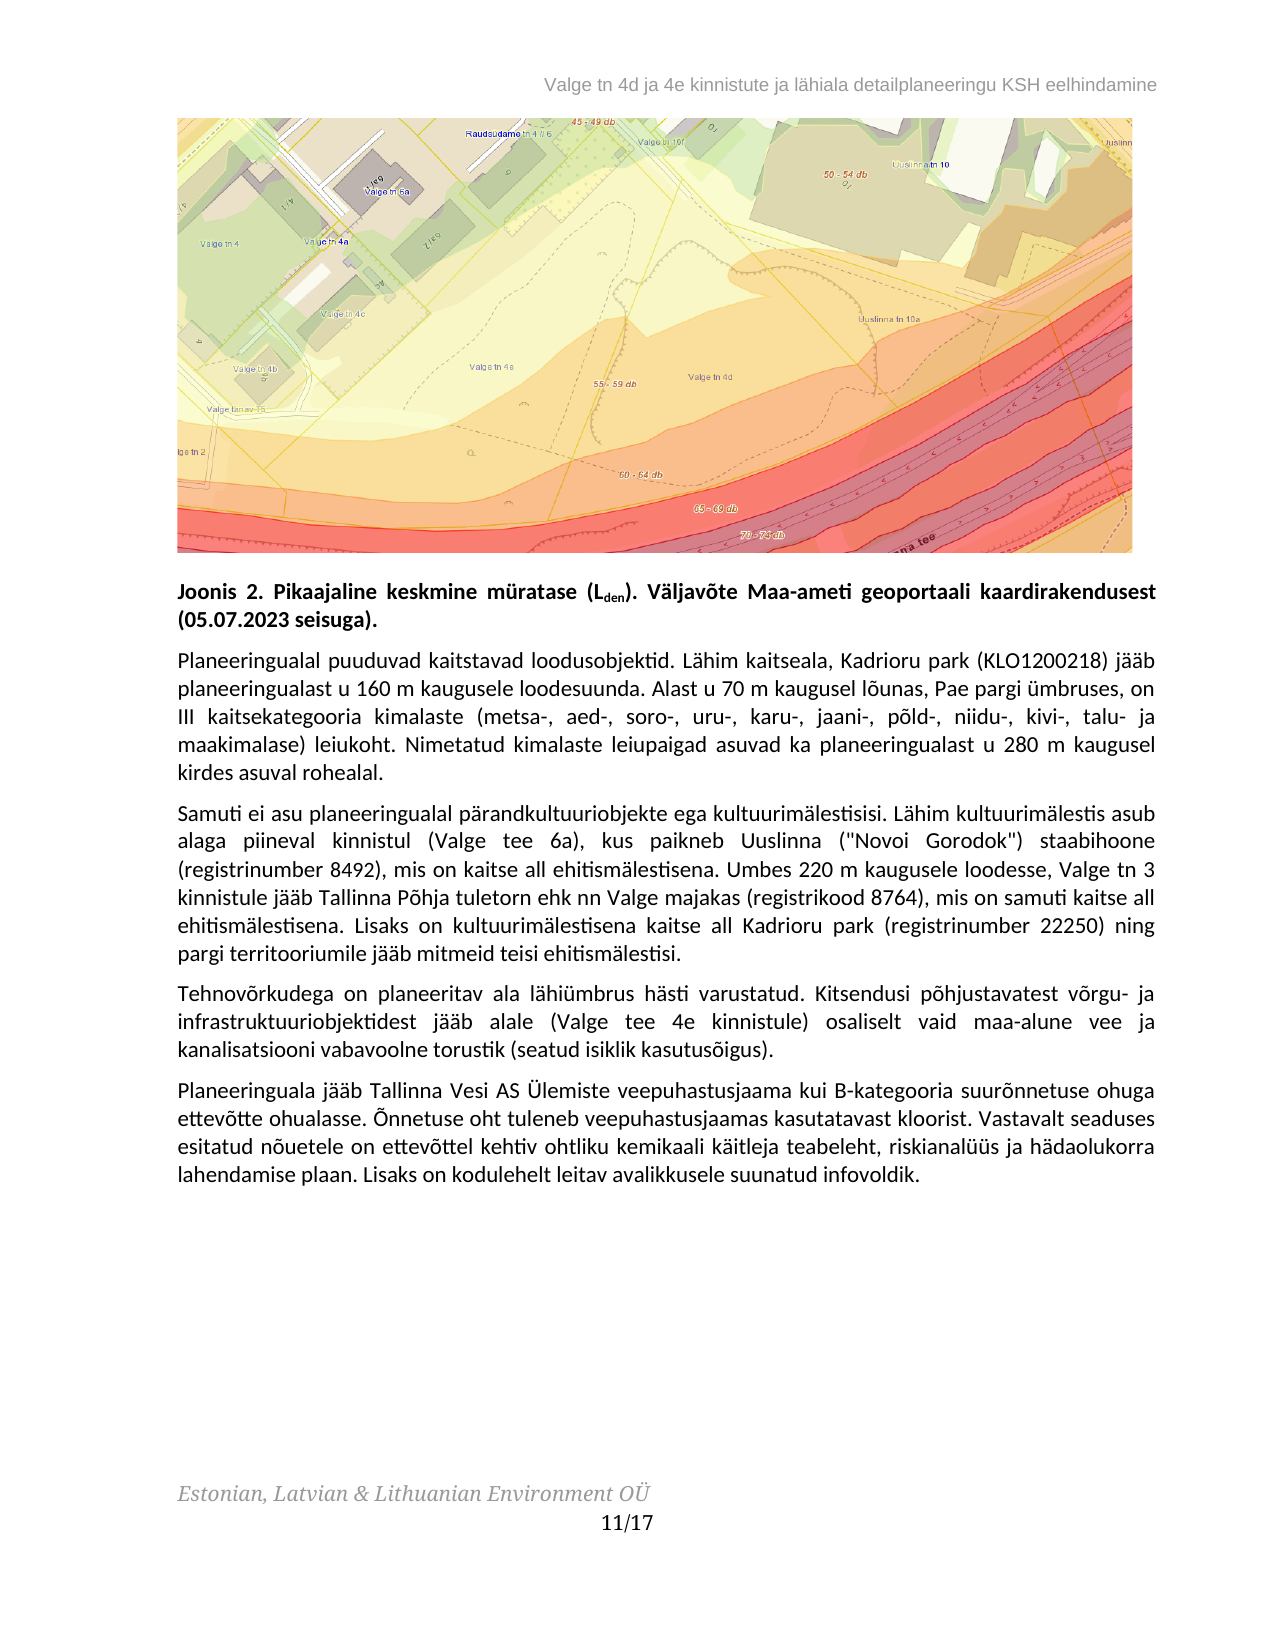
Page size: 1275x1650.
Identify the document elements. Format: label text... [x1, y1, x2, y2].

text Tehnovõrkudega on planeeritav ala lähiümbrus hästi varustatud. Kitsendusi põhjustavatest võrgu- ja infrastruktuuriobjektidest jääb alale (Valge tee 4e kinnistule) osaliselt vaid maa-alune vee ja kanalisatsiooni vabavoolne torustik (seatud isiklik kasutusõigus). [177, 979, 1157, 1063]
text Joonis 2. Pikaajaline keskmine müratase (Lden). Väljavõte Maa-ameti geoportaali kaardirakendusest (05.07.2023 seisuga). [177, 577, 1157, 633]
text Samuti ei asu planeeringualal pärandkultuuriobjekte ega kultuurimälestisisi. Lähim kultuurimälestis asub alaga piineval kinnistul (Valge tee 6a), kus paikneb Uuslinna ("Novoi Gorodok") staabihoone (registrinumber 8492), mis on kaitse all ehitismälestisena. Umbes 220 m kaugusele loodesse, Valge tn 3 kinnistule jääb Tallinna Põhja tuletorn ehk nn Valge majakas (registrikood 8764), mis on samuti kaitse all ehitismälestisena. Lisaks on kultuurimälestisena kaitse all Kadrioru park (registrinumber 22250) ning pargi territooriumile jääb mitmeid teisi ehitismälestisi. [177, 799, 1157, 967]
text Planeeringuala jääb Tallinna Vesi AS Ülemiste veepuhastusjaama kui B-kategooria suurõnnetuse ohuga ettevõtte ohualasse. Õnnetuse oht tuleneb veepuhastusjaamas kasutatavast kloorist. Vastavalt seaduses esitatud nõuetele on ettevõttel kehtiv ohtliku kemikaali käitleja teabeleht, riskianalüüs ja hädaolukorra lahendamise plaan. Lisaks on kodulehelt leitav avalikkusele suunatud infovoldik. [177, 1076, 1157, 1188]
text Planeeringualal puuduvad kaitstavad loodusobjektid. Lähim kaitseala, Kadrioru park (KLO1200218) jääb planeeringualast u 160 m kaugusele loodesuunda. Alast u 70 m kaugusel lõunas, Pae pargi ümbruses, on III kaitsekategooria kimalaste (metsa-, aed-, soro-, uru-, karu-, jaani-, põld-, niidu-, kivi-, talu- ja maakimalase) leiukoht. Nimetatud kimalaste leiupaigad asuvad ka planeeringualast u 280 m kaugusel kirdes asuval rohealal. [177, 646, 1157, 786]
picture [177, 118, 1133, 553]
